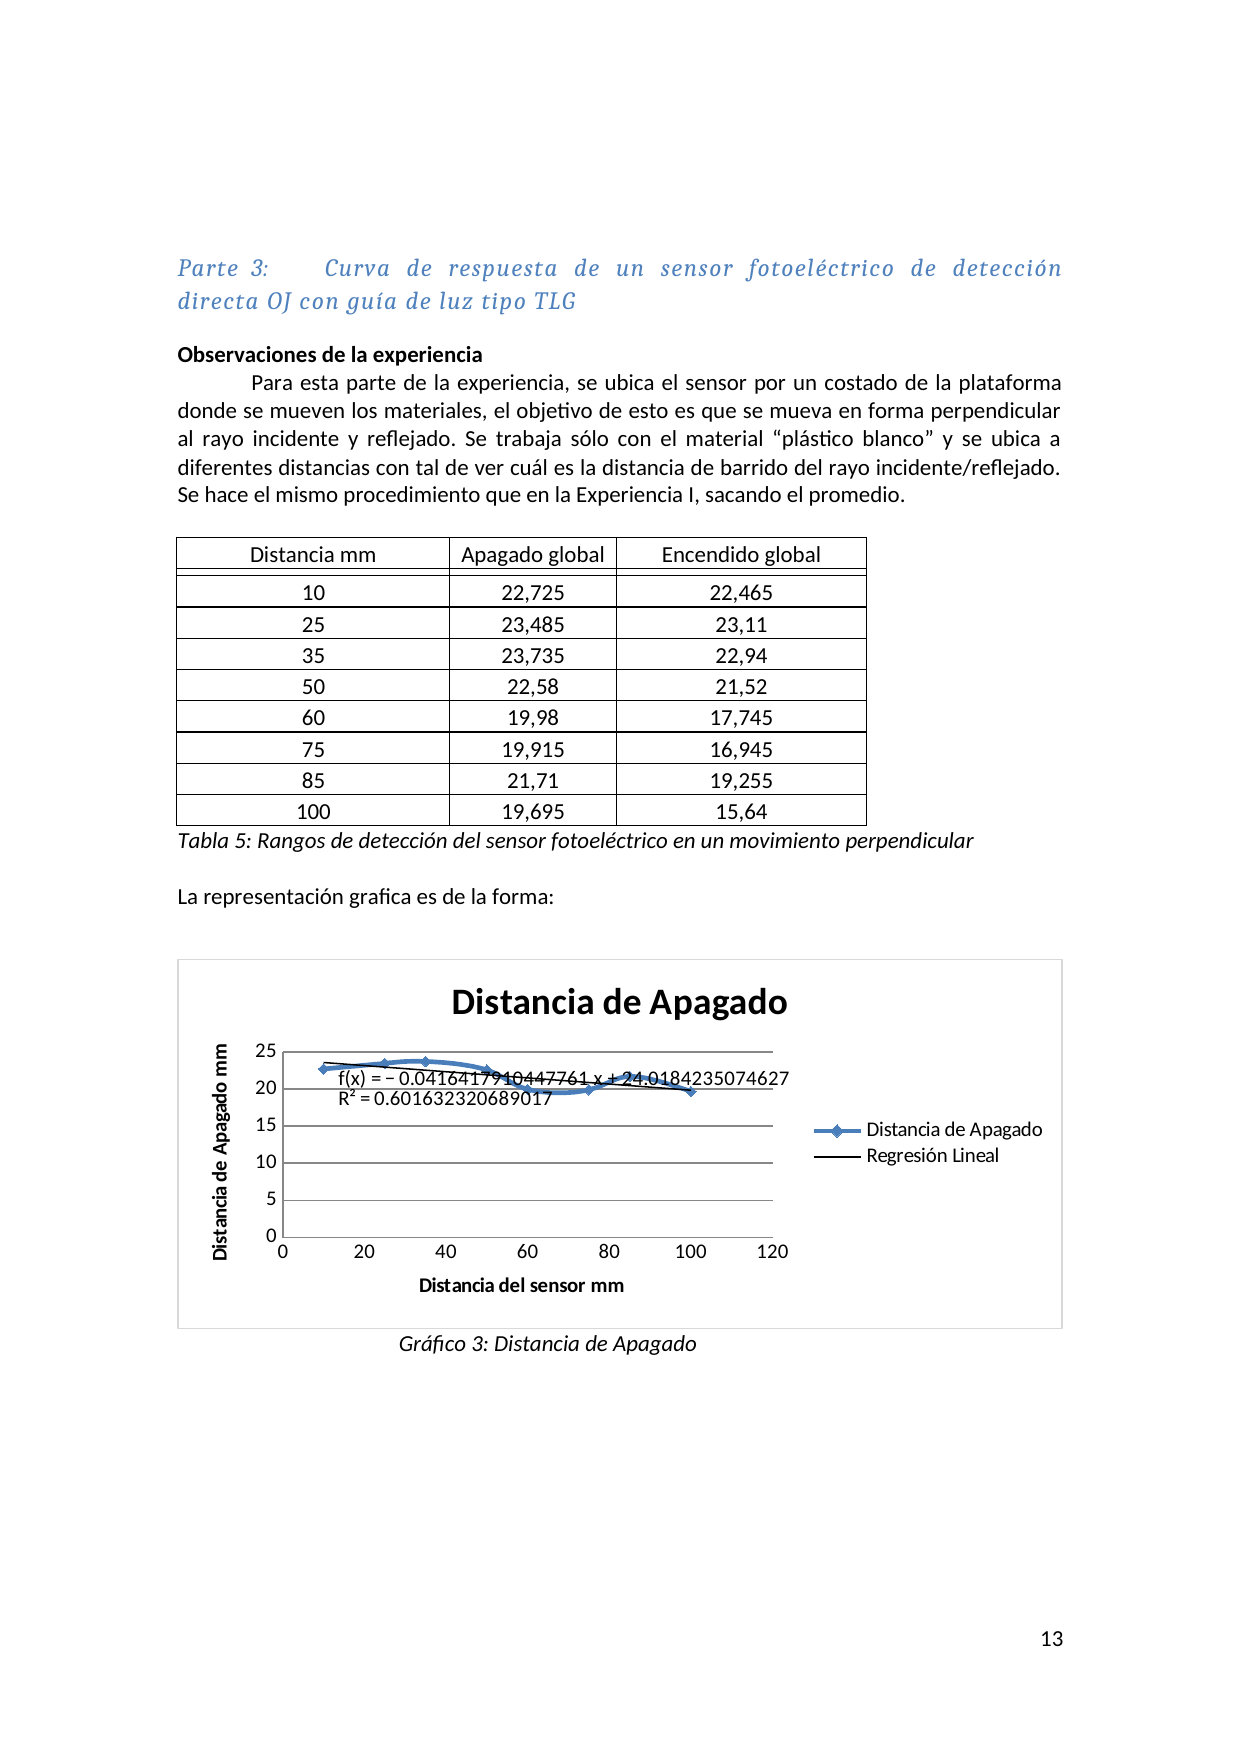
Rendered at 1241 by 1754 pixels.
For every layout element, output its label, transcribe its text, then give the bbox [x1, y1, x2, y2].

table_cell [177, 569, 449, 575]
text Tabla 5: Rangos de detección del sensor fotoeléctrico en un movimiento perpendicular [177, 826, 1063, 854]
table_cell 22,465 [617, 576, 866, 606]
table_cell 22,94 [617, 639, 866, 669]
table_cell 100 [177, 795, 449, 825]
table_cell 25 [177, 608, 449, 638]
subtitle Parte 3: Curva de respuesta de un sensor fotoeléctrico de detección directa OJ con guía de luz tipo TLG [177, 254, 1063, 315]
table_header Distancia mm [177, 538, 449, 568]
text Observaciones de la experiencia [177, 341, 1063, 368]
table_cell 75 [177, 733, 449, 763]
table_cell 22,58 [450, 670, 616, 700]
table_cell 21,52 [617, 670, 866, 700]
text La representación grafica es de la forma: [177, 882, 1063, 910]
table_cell 50 [177, 670, 449, 700]
table_cell 60 [177, 701, 449, 731]
table_cell 17,745 [617, 701, 866, 731]
text Gráfico 3: Distancia de Apagado [177, 1329, 1063, 1357]
table_cell 22,725 [450, 576, 616, 606]
table_cell 35 [177, 639, 449, 669]
table_cell 19,915 [450, 733, 616, 763]
table_cell 15,64 [617, 795, 866, 825]
table_cell 16,945 [617, 733, 866, 763]
table_cell 19,98 [450, 701, 616, 731]
table_cell 23,735 [450, 639, 616, 669]
table_cell 10 [177, 576, 449, 606]
table_cell 23,485 [450, 608, 616, 638]
table_cell [617, 569, 866, 575]
table_cell [450, 569, 616, 575]
table_cell 23,11 [617, 608, 866, 638]
table_cell 85 [177, 764, 449, 794]
table_cell 21,71 [450, 764, 616, 794]
table_cell 19,255 [617, 764, 866, 794]
table_header Apagado global [450, 538, 616, 568]
table_header Encendido global [617, 538, 866, 568]
table_cell 19,695 [450, 795, 616, 825]
text Para esta parte de la experiencia, se ubica el sensor por un costado de la plataforma donde se mueven los materiales, el objetivo de esto es que se mueva en forma perpendicular al rayo incidente y reflejado. Se trabaja sólo con el material “plástico blanco” y se ubica a diferentes distancias con tal de ver cuál es la distancia de barrido del rayo incidente/reflejado. Se hace el mismo procedimiento que en la Experiencia I, sacando el promedio. [177, 368, 1063, 509]
